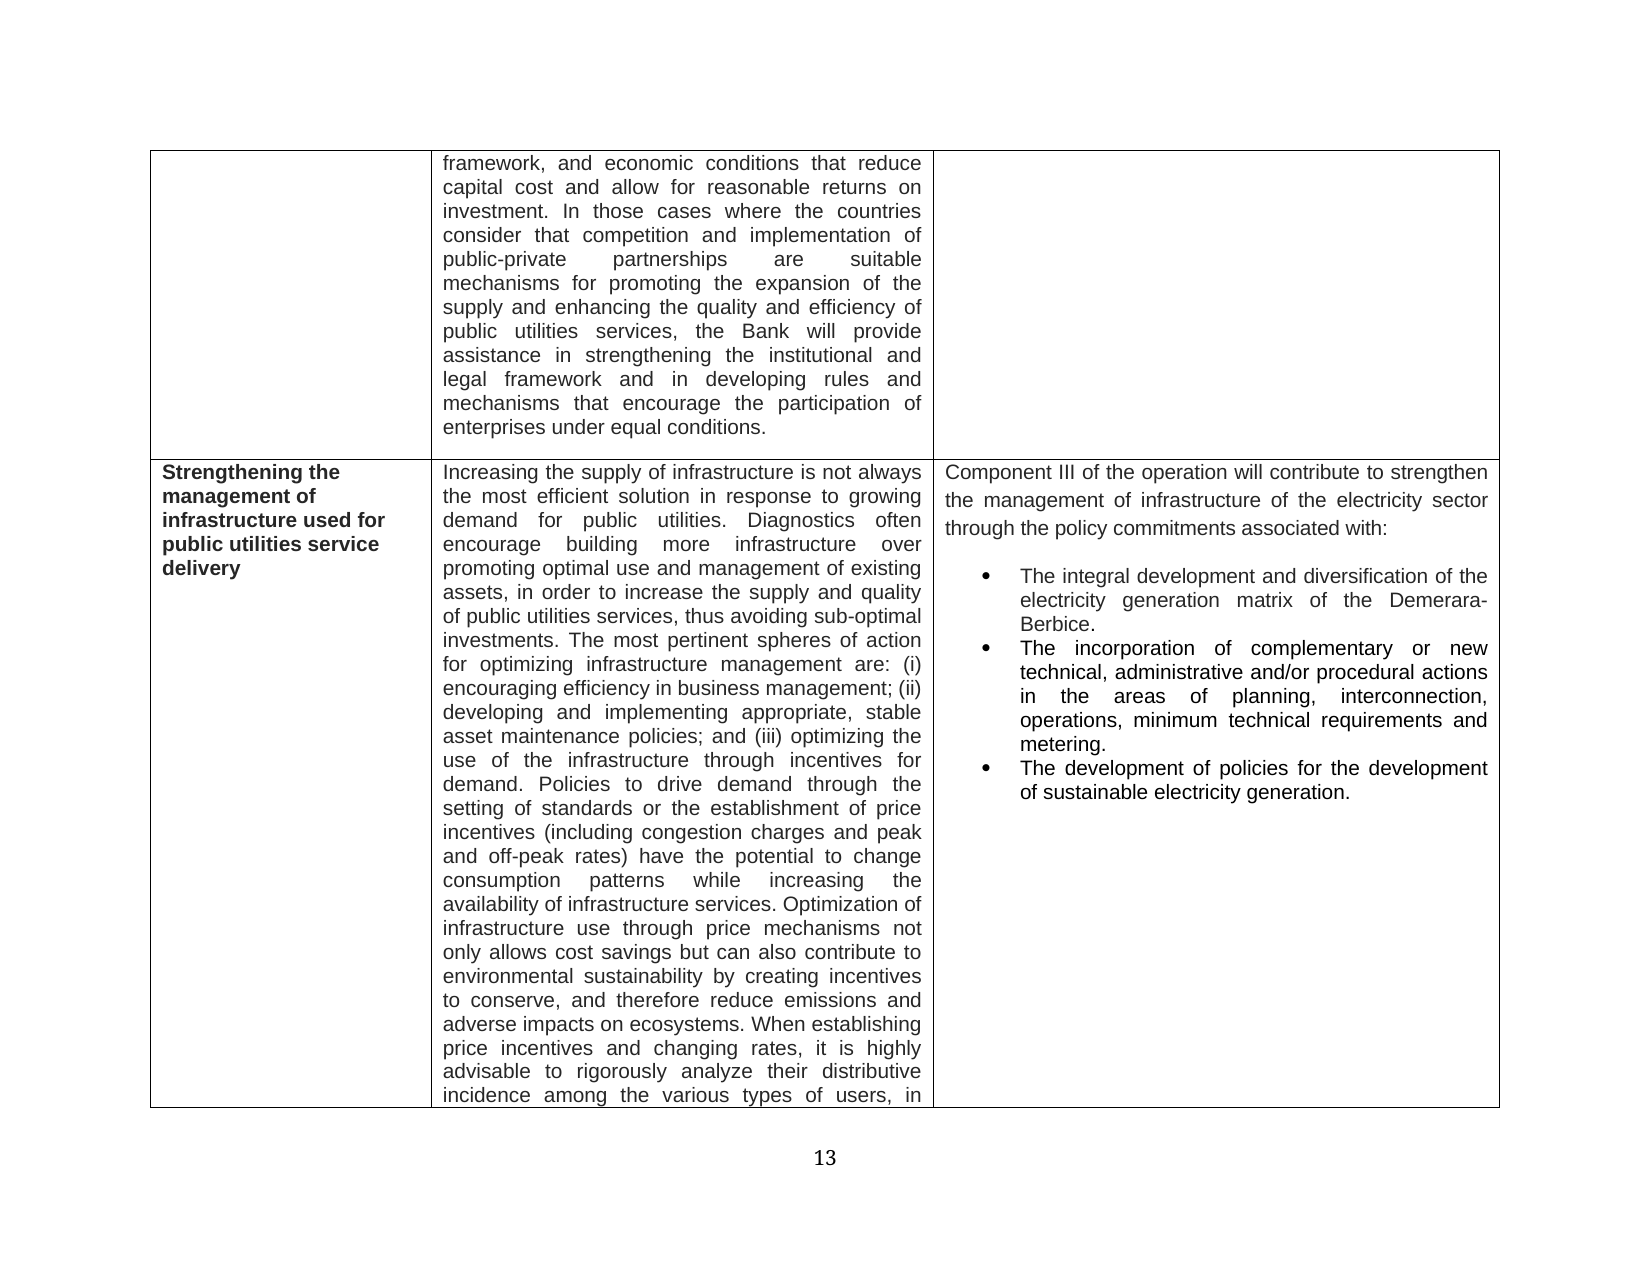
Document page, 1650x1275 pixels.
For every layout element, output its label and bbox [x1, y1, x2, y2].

table_cell [432, 151, 933, 459]
table_cell [432, 460, 933, 1107]
table_cell [934, 151, 1499, 459]
table_cell [151, 151, 431, 459]
table_cell [934, 460, 1499, 1107]
table_cell [151, 460, 431, 1107]
